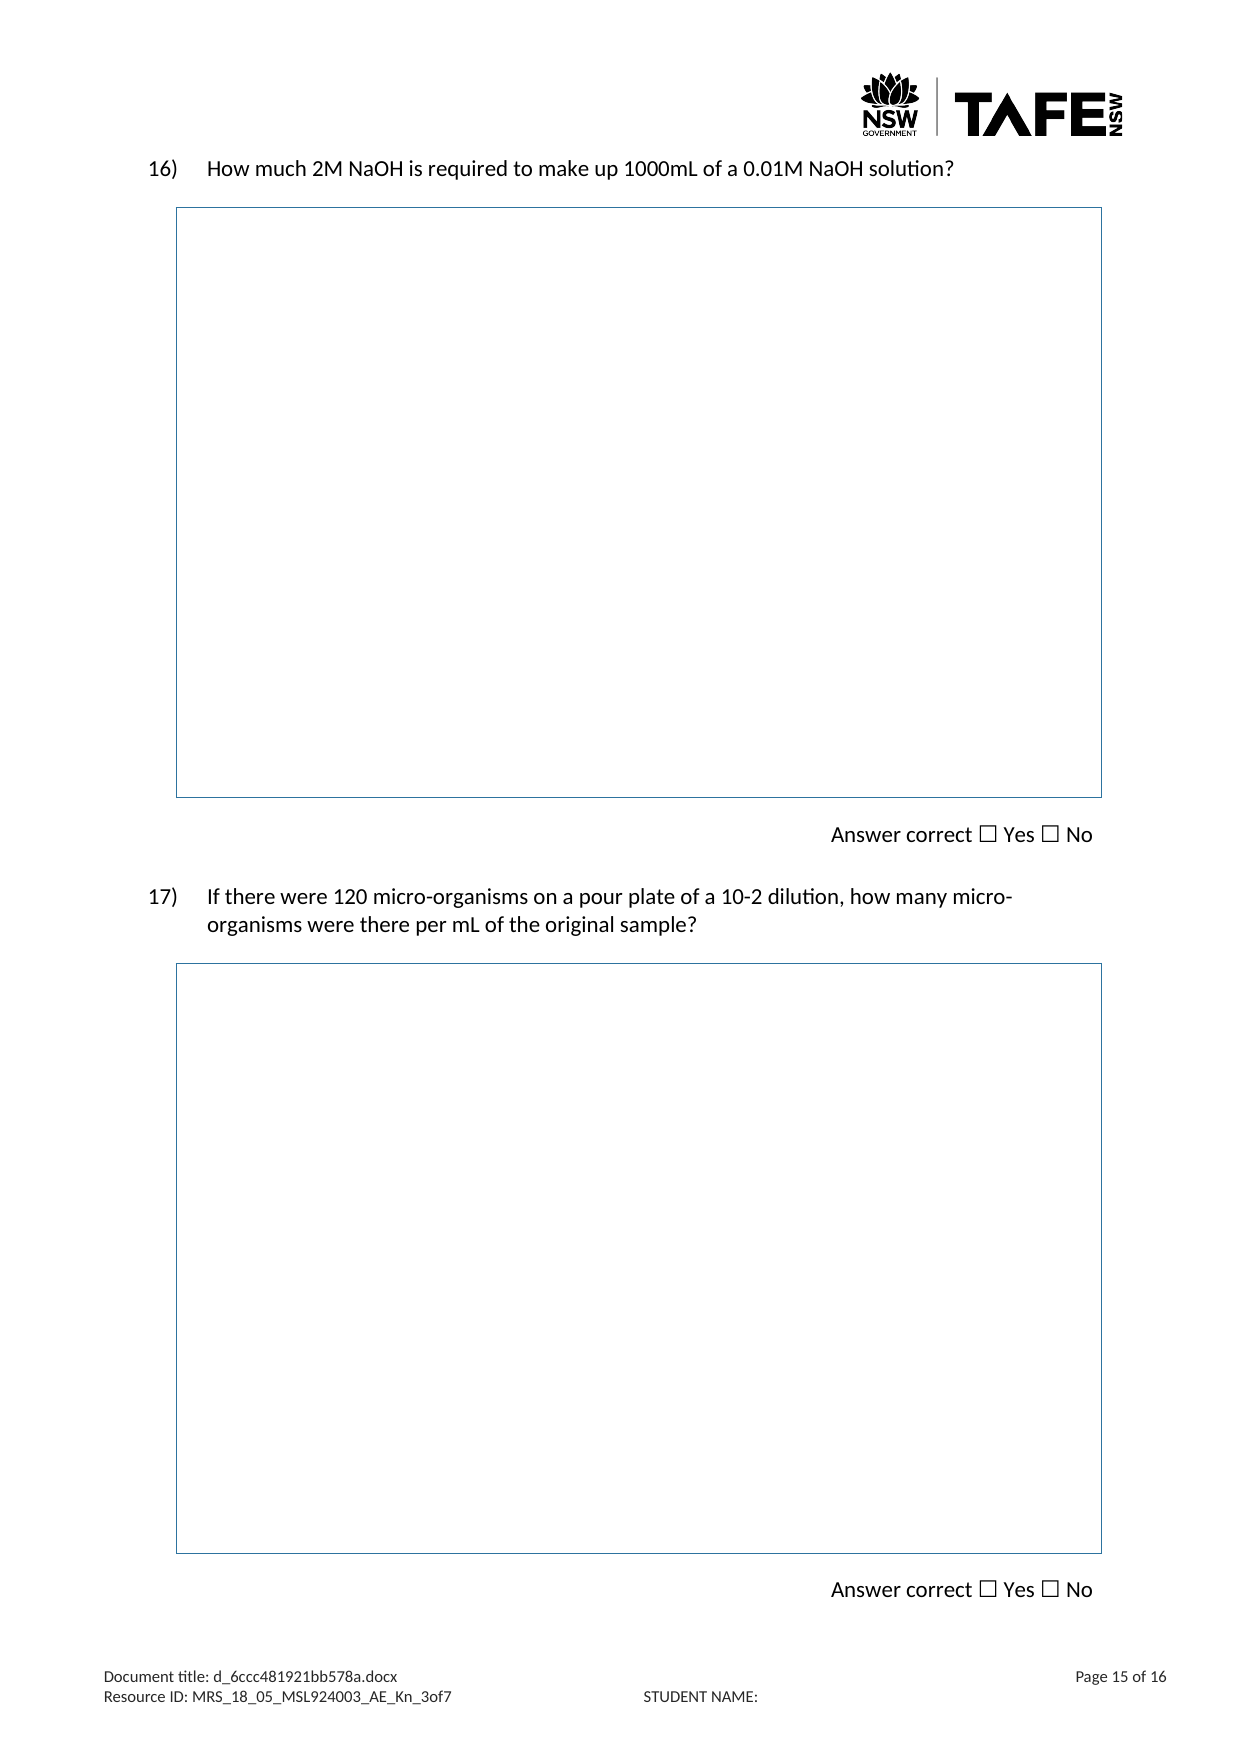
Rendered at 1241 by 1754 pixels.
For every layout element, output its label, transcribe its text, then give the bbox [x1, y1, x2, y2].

list How much 2M NaOH is required to make up 1000mL of a 0.01M NaOH solution? [148, 154, 1092, 182]
text Answer correct Yes No [148, 818, 1092, 849]
picture [861, 71, 1123, 137]
text Answer correct Yes No [148, 1573, 1092, 1605]
list If there were 120 micro-organisms on a pour plate of a 10-2 dilution, how many micro-organisms were there per mL of the original sample? [148, 882, 1092, 938]
